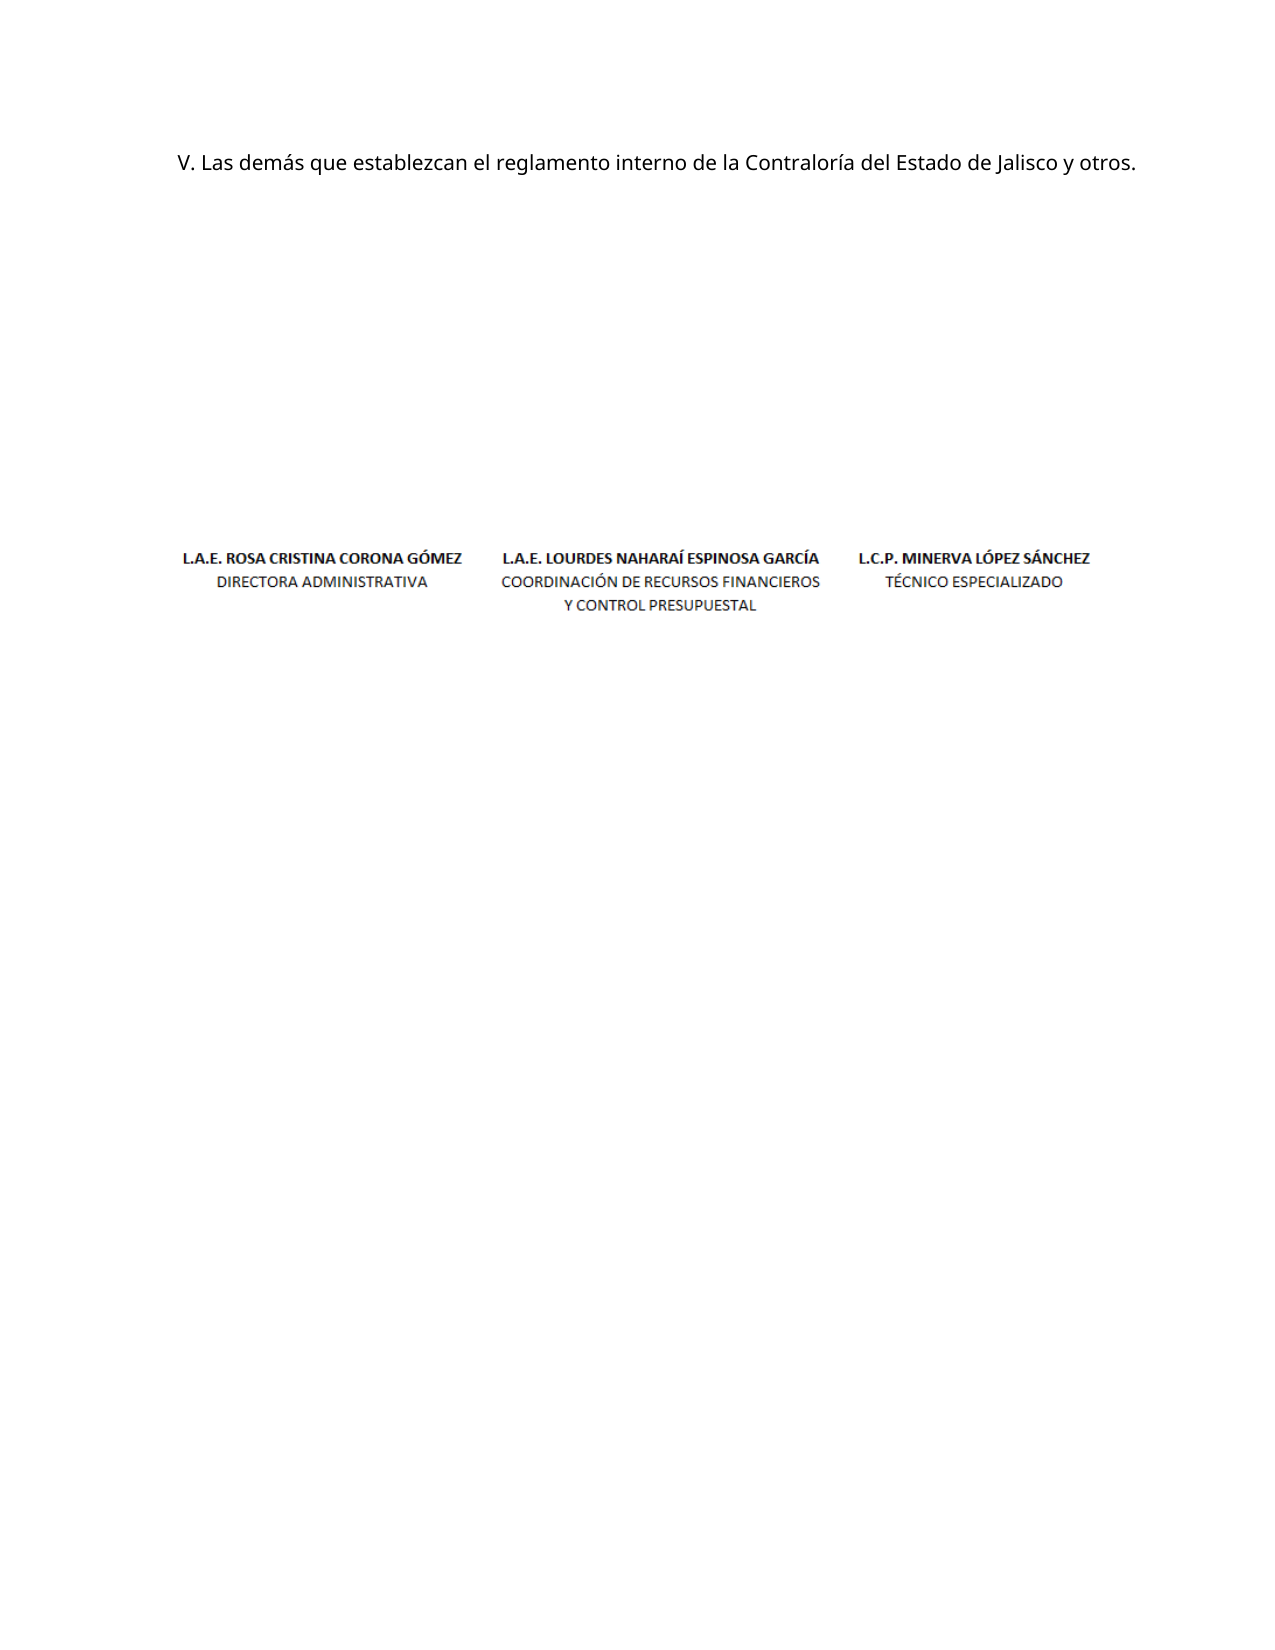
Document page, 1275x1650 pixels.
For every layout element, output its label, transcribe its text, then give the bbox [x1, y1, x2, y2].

picture [177, 545, 1098, 620]
text V. Las demás que establezcan el reglamento interno de la Contraloría del Estado de Jalisco y otros. [177, 148, 1152, 176]
